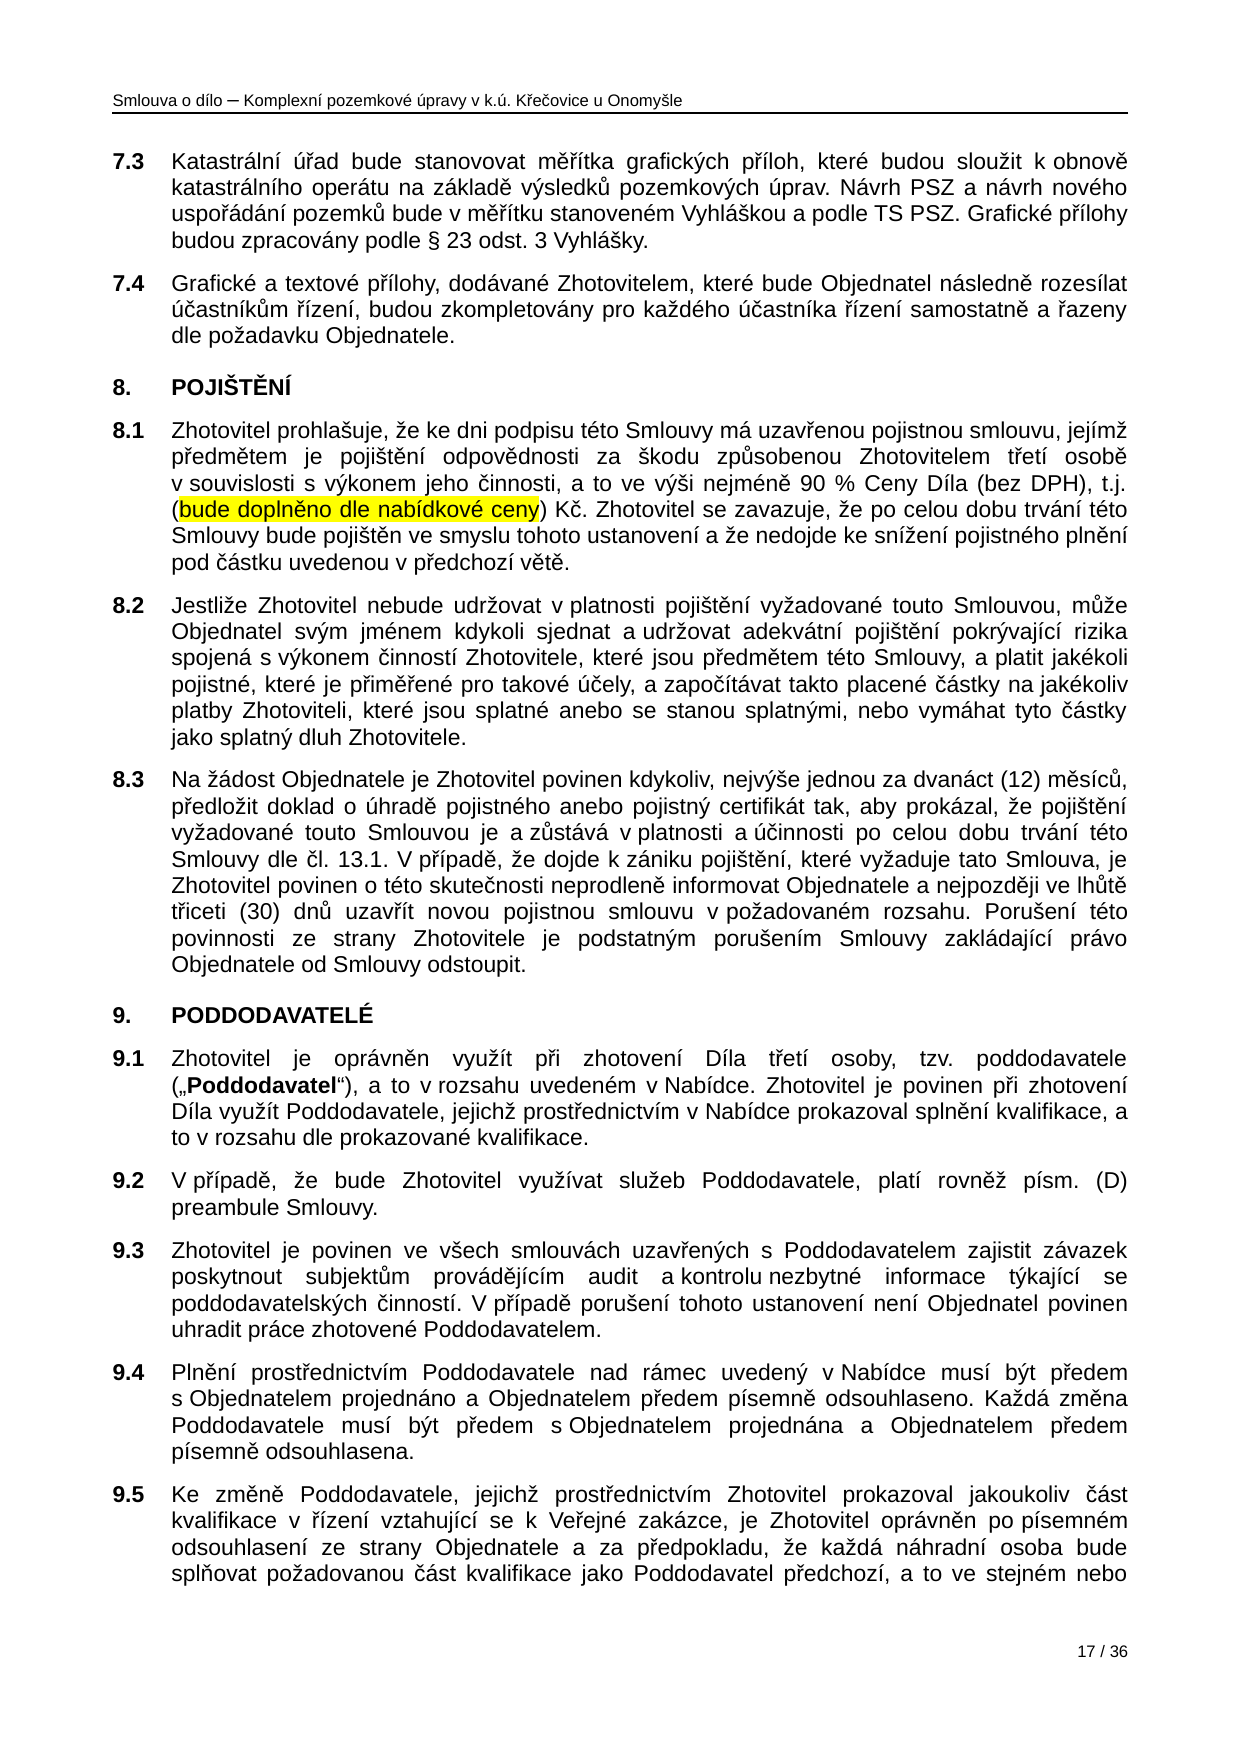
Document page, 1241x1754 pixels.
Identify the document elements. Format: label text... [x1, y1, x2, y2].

text Jestliže Zhotovitel nebude udržovat v platnosti pojištění vyžadované touto Smlouvou, může Objednatel svým jménem kdykoli sjednat a udržovat adekvátní pojištění pokrývající rizika spojená s výkonem činností Zhotovitele, které jsou předmětem této Smlouvy, a platit jakékoli pojistné, které je přiměřené pro takové účely, a započítávat takto placené částky na jakékoliv platby Zhotoviteli, které jsou splatné anebo se stanou splatnými, nebo vymáhat tyto částky jako splatný dluh Zhotovitele. [112, 592, 1128, 750]
text Plnění prostřednictvím Poddodavatele nad rámec uvedený v Nabídce musí být předem s Objednatelem projednáno a Objednatelem předem písemně odsouhlaseno. Každá změna Poddodavatele musí být předem s Objednatelem projednána a Objednatelem předem písemně odsouhlasena. [112, 1359, 1128, 1464]
text Katastrální úřad bude stanovovat měřítka grafických příloh, které budou sloužit k obnově katastrálního operátu na základě výsledků pozemkových úprav. Návrh PSZ a návrh nového uspořádání pozemků bude v měřítku stanoveném Vyhláškou a podle TS PSZ. Grafické přílohy budou zpracovány podle § 23 odst. 3 Vyhlášky. [112, 148, 1128, 253]
text Zhotovitel je oprávněn využít při zhotovení Díla třetí osoby, tzv. poddodavatele („Poddodavatel“), a to v rozsahu uvedeném v Nabídce. Zhotovitel je povinen při zhotovení Díla využít Poddodavatele, jejichž prostřednictvím v Nabídce prokazoval splnění kvalifikace, a to v rozsahu dle prokazované kvalifikace. [112, 1045, 1128, 1151]
text V případě, že bude Zhotovitel využívat služeb Poddodavatele, platí rovněž písm. (D) preambule Smlouvy. [112, 1167, 1128, 1220]
text Poddodavatelé [112, 1002, 1128, 1029]
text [112, 1481, 1128, 1586]
text Grafické a textové přílohy, dodávané Zhotovitelem, které bude Objednatel následně rozesílat účastníkům řízení, budou zkompletovány pro každého účastníka řízení samostatně a řazeny dle požadavku Objednatele. [112, 270, 1128, 349]
text Pojištění [112, 374, 1128, 400]
text Zhotovitel prohlašuje, že ke dni podpisu této Smlouvy má uzavřenou pojistnou smlouvu, jejímž předmětem je pojištění odpovědnosti za škodu způsobenou Zhotovitelem třetí osobě v souvislosti s výkonem jeho činnosti, a to ve výši nejméně 90 % Ceny Díla (bez DPH), t.j. (bude doplněno dle nabídkové ceny) Kč. Zhotovitel se zavazuje, že po celou dobu trvání této Smlouvy bude pojištěn ve smyslu tohoto ustanovení a že nedojde ke snížení pojistného plnění pod částku uvedenou v předchozí větě. [112, 417, 1128, 575]
text Zhotovitel je povinen ve všech smlouvách uzavřených s Poddodavatelem zajistit závazek poskytnout subjektům provádějícím audit a kontrolu nezbytné informace týkající se poddodavatelských činností. V případě porušení tohoto ustanovení není Objednatel povinen uhradit práce zhotovené Poddodavatelem. [112, 1237, 1128, 1342]
text Na žádost Objednatele je Zhotovitel povinen kdykoliv, nejvýše jednou za dvanáct (12) měsíců, předložit doklad o úhradě pojistného anebo pojistný certifikát tak, aby prokázal, že pojištění vyžadované touto Smlouvou je a zůstává v platnosti a účinnosti po celou dobu trvání této Smlouvy dle čl. 13.1. V případě, že dojde k zániku pojištění, které vyžaduje tato Smlouva, je Zhotovitel povinen o této skutečnosti neprodleně informovat Objednatele a nejpozději ve lhůtě třiceti (30) dnů uzavřít novou pojistnou smlouvu v požadovaném rozsahu. Porušení této povinnosti ze strany Zhotovitele je podstatným porušením Smlouvy zakládající právo Objednatele od Smlouvy odstoupit. [112, 766, 1128, 977]
